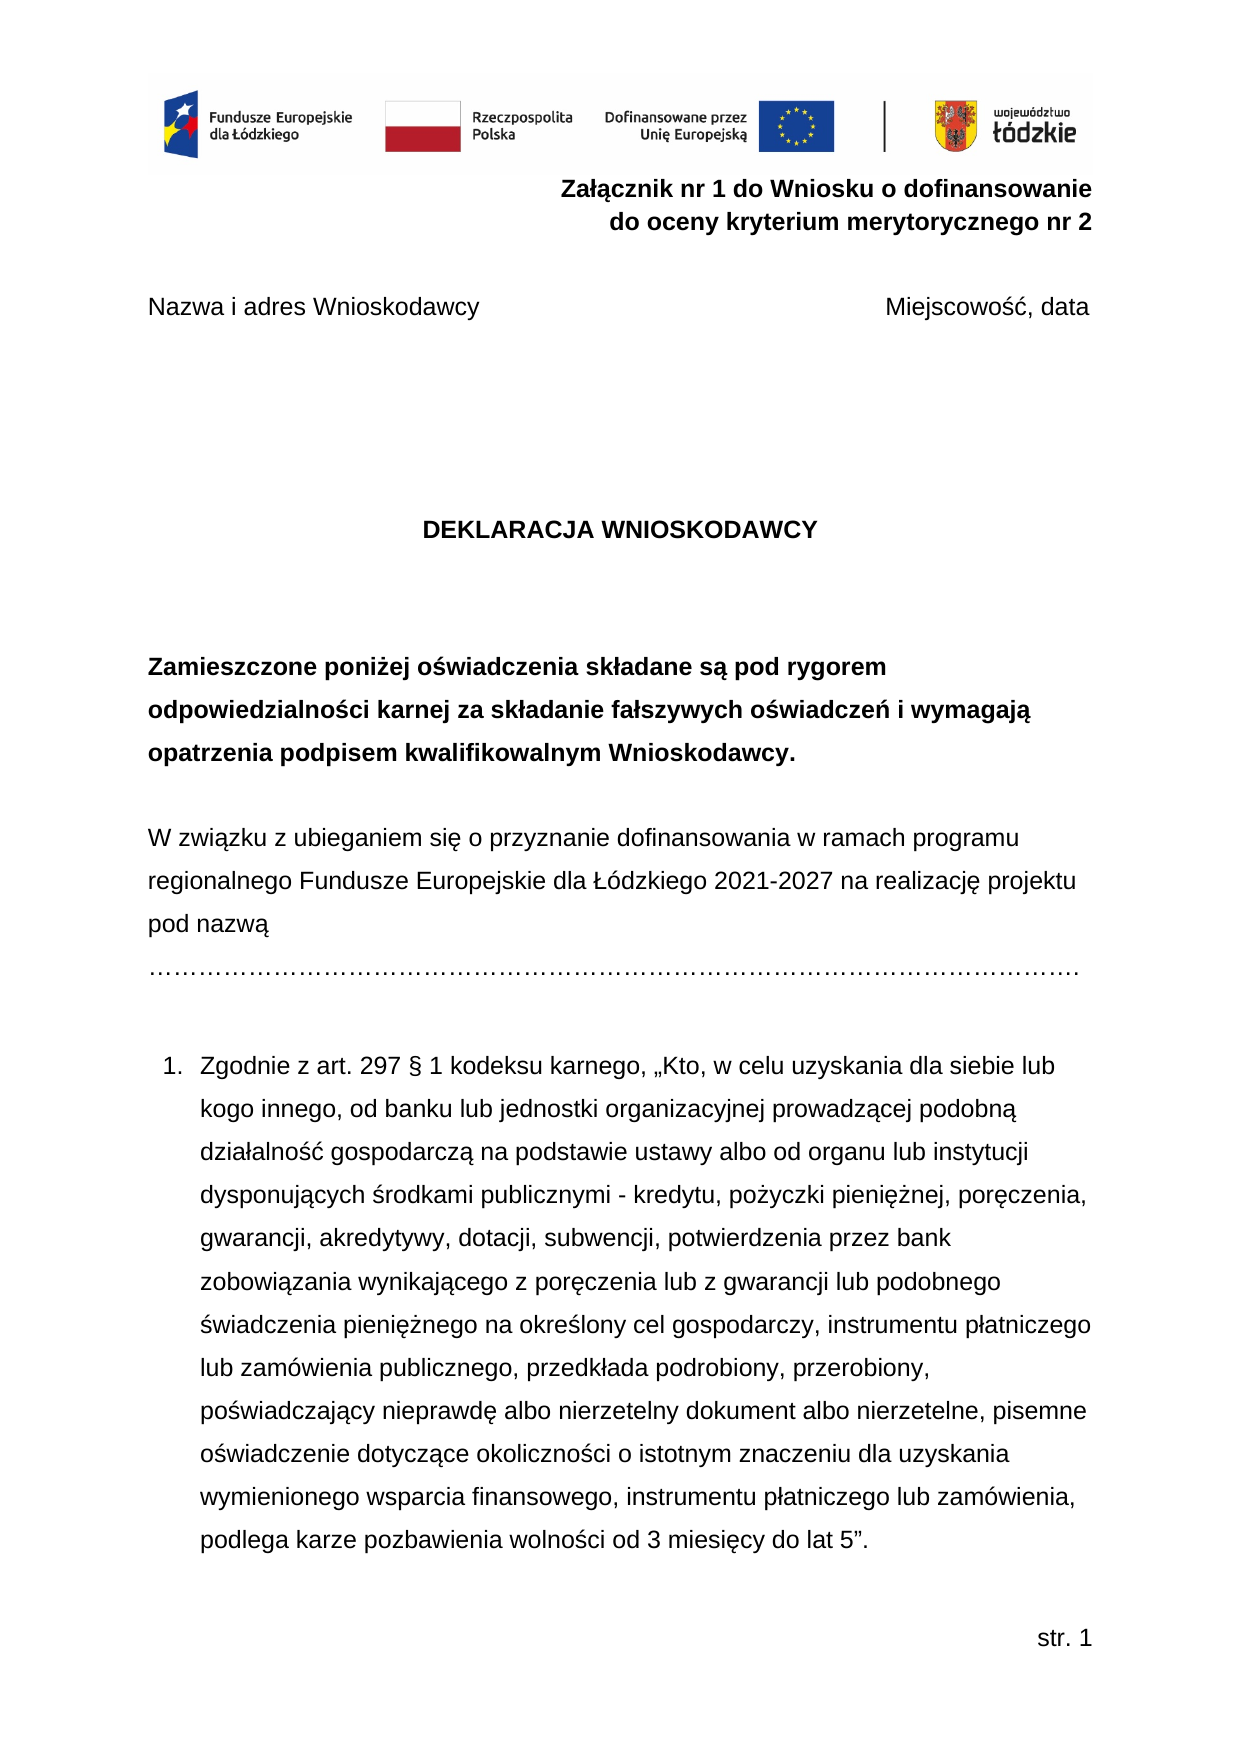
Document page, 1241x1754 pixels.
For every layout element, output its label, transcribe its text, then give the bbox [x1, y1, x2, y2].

picture [147, 73, 1093, 175]
text W związku z ubieganiem się o przyznanie dofinansowania w ramach programu regionalnego Fundusze Europejskie dla Łódzkiego 2021-2027 na realizację projektu pod nazwą …………………………………………………………………………………………………. [148, 823, 1093, 981]
text DEKLARACJA WNIOSKODAWCY [148, 514, 1093, 543]
text Nazwa i adres Wnioskodawcy Miejscowość, data [148, 292, 1093, 321]
list Zgodnie z art. 297 § 1 kodeksu karnego, „Kto, w celu uzyskania dla siebie lub kogo innego, od banku lub jednostki organizacyjnej prowadzącej podobną działalność gospodarczą na podstawie ustawy albo od organu lub instytucji dysponujących środkami publicznymi - kredytu, pożyczki pieniężnej, poręczenia, gwarancji, akredytywy, dotacji, subwencji, potwierdzenia przez bank zobowiązania wynikającego z poręczenia lub z gwarancji lub podobnego świadczenia pieniężnego na określony cel gospodarczy, instrumentu płatniczego lub zamówienia publicznego, przedkłada podrobiony, przerobiony, poświadczający nieprawdę albo nierzetelny dokument albo nierzetelne, pisemne oświadczenie dotyczące okoliczności o istotnym znaczeniu dla uzyskania wymienionego wsparcia finansowego, instrumentu płatniczego lub zamówienia, podlega karze pozbawienia wolności od 3 miesięcy do lat . [162, 1051, 1093, 1554]
text do oceny kryterium merytorycznego nr 2 [148, 207, 1093, 236]
text Zamieszczone poniżej oświadczenia składane są pod rygorem odpowiedzialności karnej za składanie fałszywych oświadczeń i wymagają opatrzenia podpisem kwalifikowalnym Wnioskodawcy. [148, 652, 1093, 767]
text Załącznik nr 1 do Wniosku o dofinansowanie [148, 175, 1093, 203]
